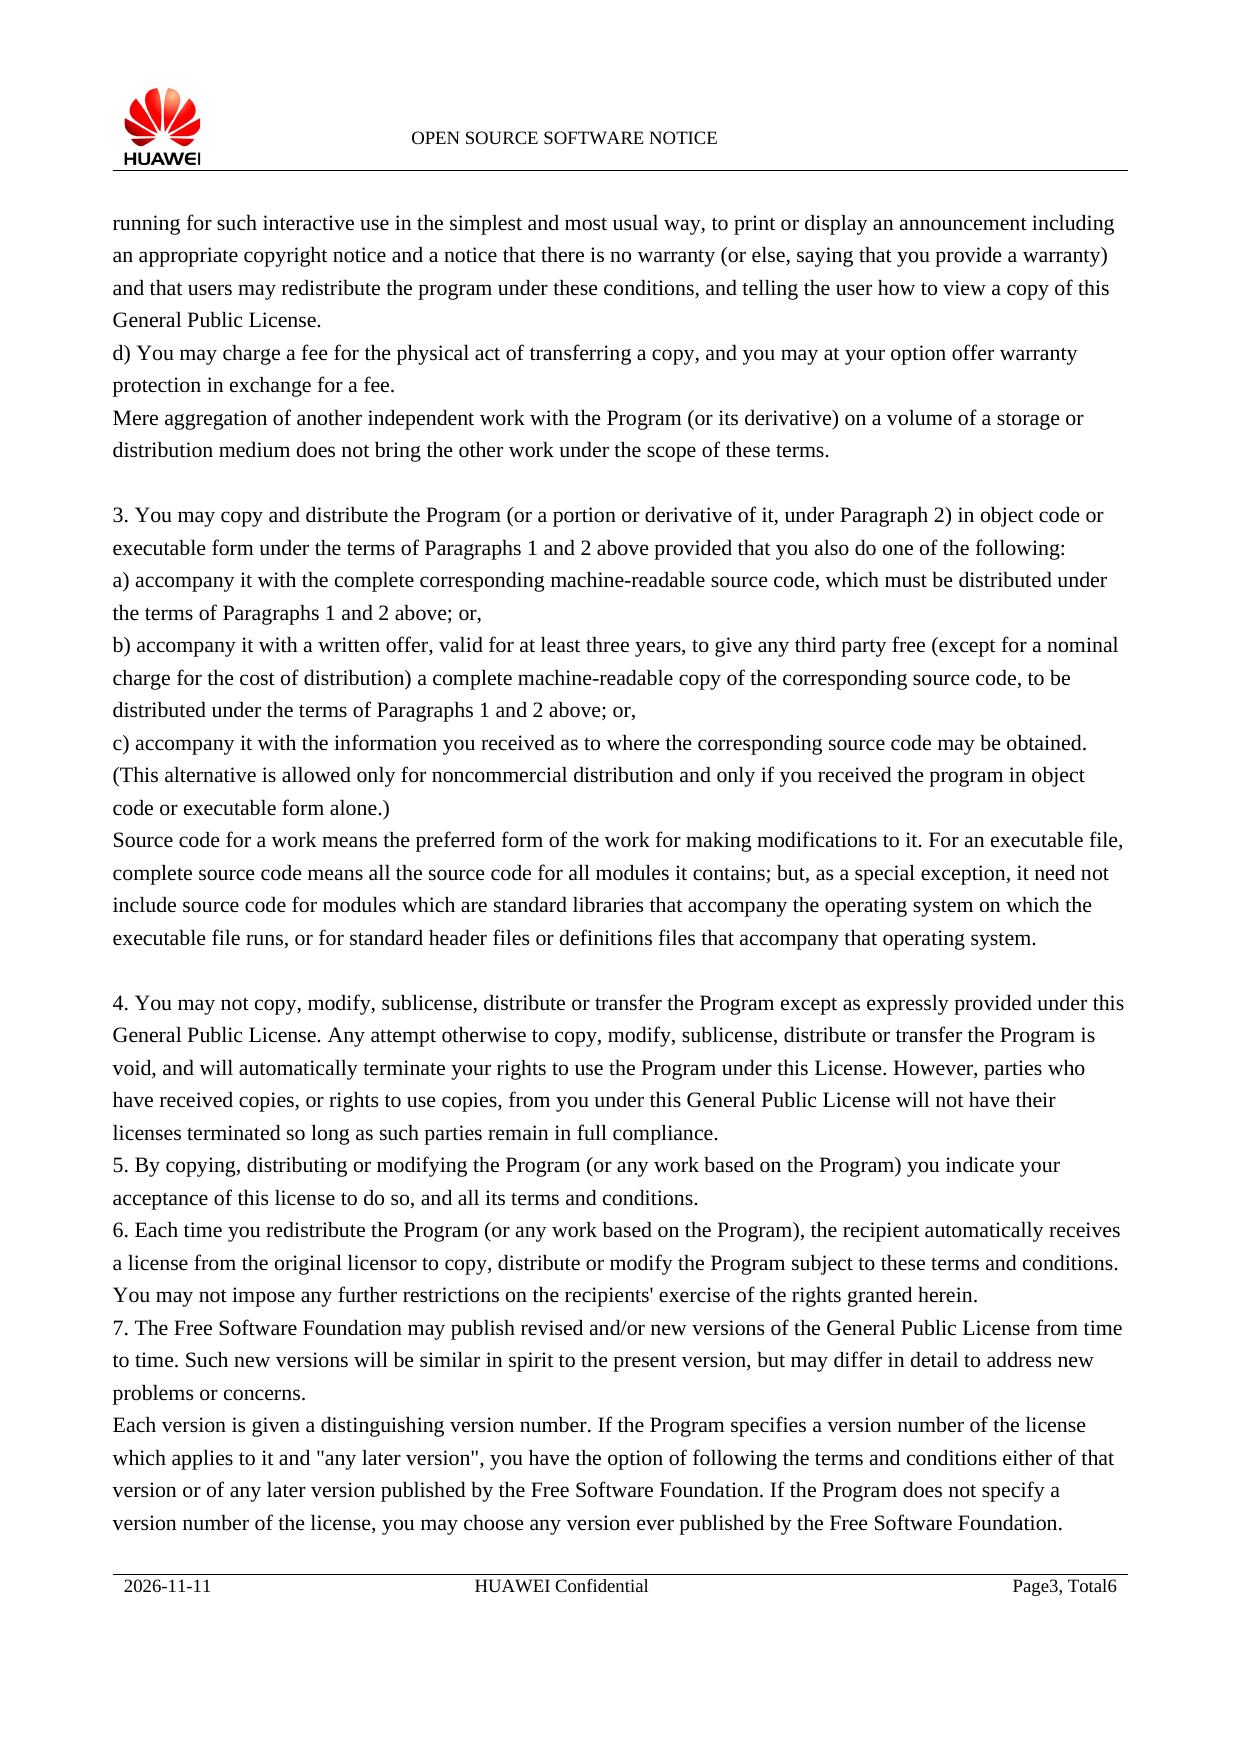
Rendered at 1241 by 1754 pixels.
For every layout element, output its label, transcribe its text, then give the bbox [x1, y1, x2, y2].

picture [124, 88, 201, 165]
